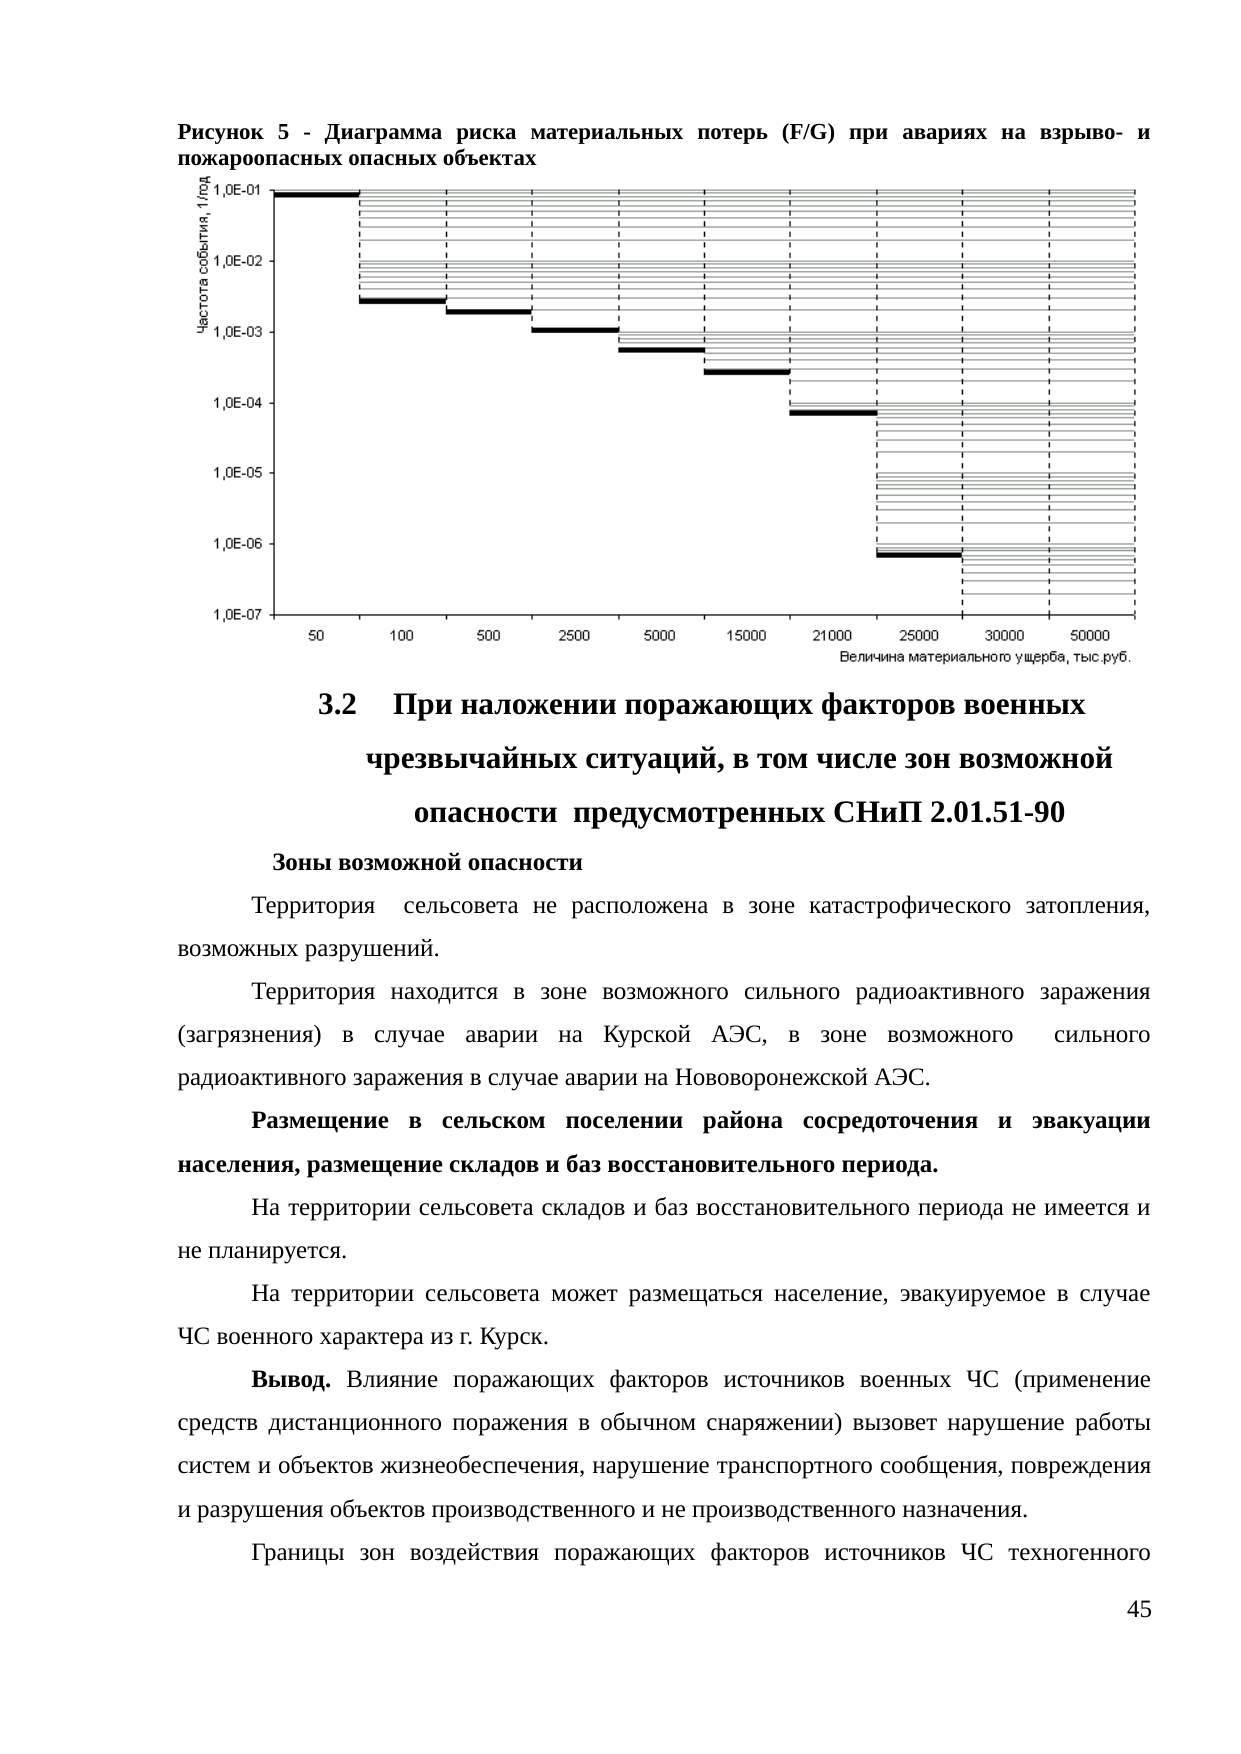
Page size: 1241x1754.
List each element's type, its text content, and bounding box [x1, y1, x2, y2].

picture [192, 170, 1137, 671]
text Вывод. Влияние поражающих факторов источников военных ЧС (применение средств дистанционного поражения в обычном снаряжении) вызовет нарушение работы систем и объектов жизнеобеспечения, нарушение транспортного сообщения, повреждения и разрушения объектов производственного и не производственного назначения. [177, 1364, 1152, 1522]
subtitle При наложении поражающих факторов военных чрезвычайных ситуаций, в том числе зон возможной опасности предусмотренных СНиП 2.01.51-90 [252, 685, 1152, 829]
text Территория находится в зоне возможного сильного радиоактивного заражения (загрязнения) в случае аварии на Курской АЭС, в зоне возможного сильного радиоактивного заражения в случае аварии на Нововоронежской АЭС. [177, 976, 1152, 1091]
text На территории сельсовета складов и баз восстановительного периода не имеется и не планируется. [177, 1192, 1152, 1264]
text Зоны возможной опасности [177, 847, 1152, 876]
text Размещение в сельском поселении района сосредоточения и эвакуации населения, размещение складов и баз восстановительного периода. [177, 1106, 1152, 1177]
text Территория сельсовета не расположена в зоне катастрофического затопления, возможных разрушений. [177, 890, 1152, 962]
text На территории сельсовета может размещаться население, эвакуируемое в случае ЧС военного характера из г. Курск. [177, 1278, 1152, 1350]
text Рисунок 5 - Диаграмма риска материальных потерь (F/G) при авариях на взрыво- и пожароопасных опасных объектах [177, 118, 1152, 171]
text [177, 1537, 1152, 1566]
